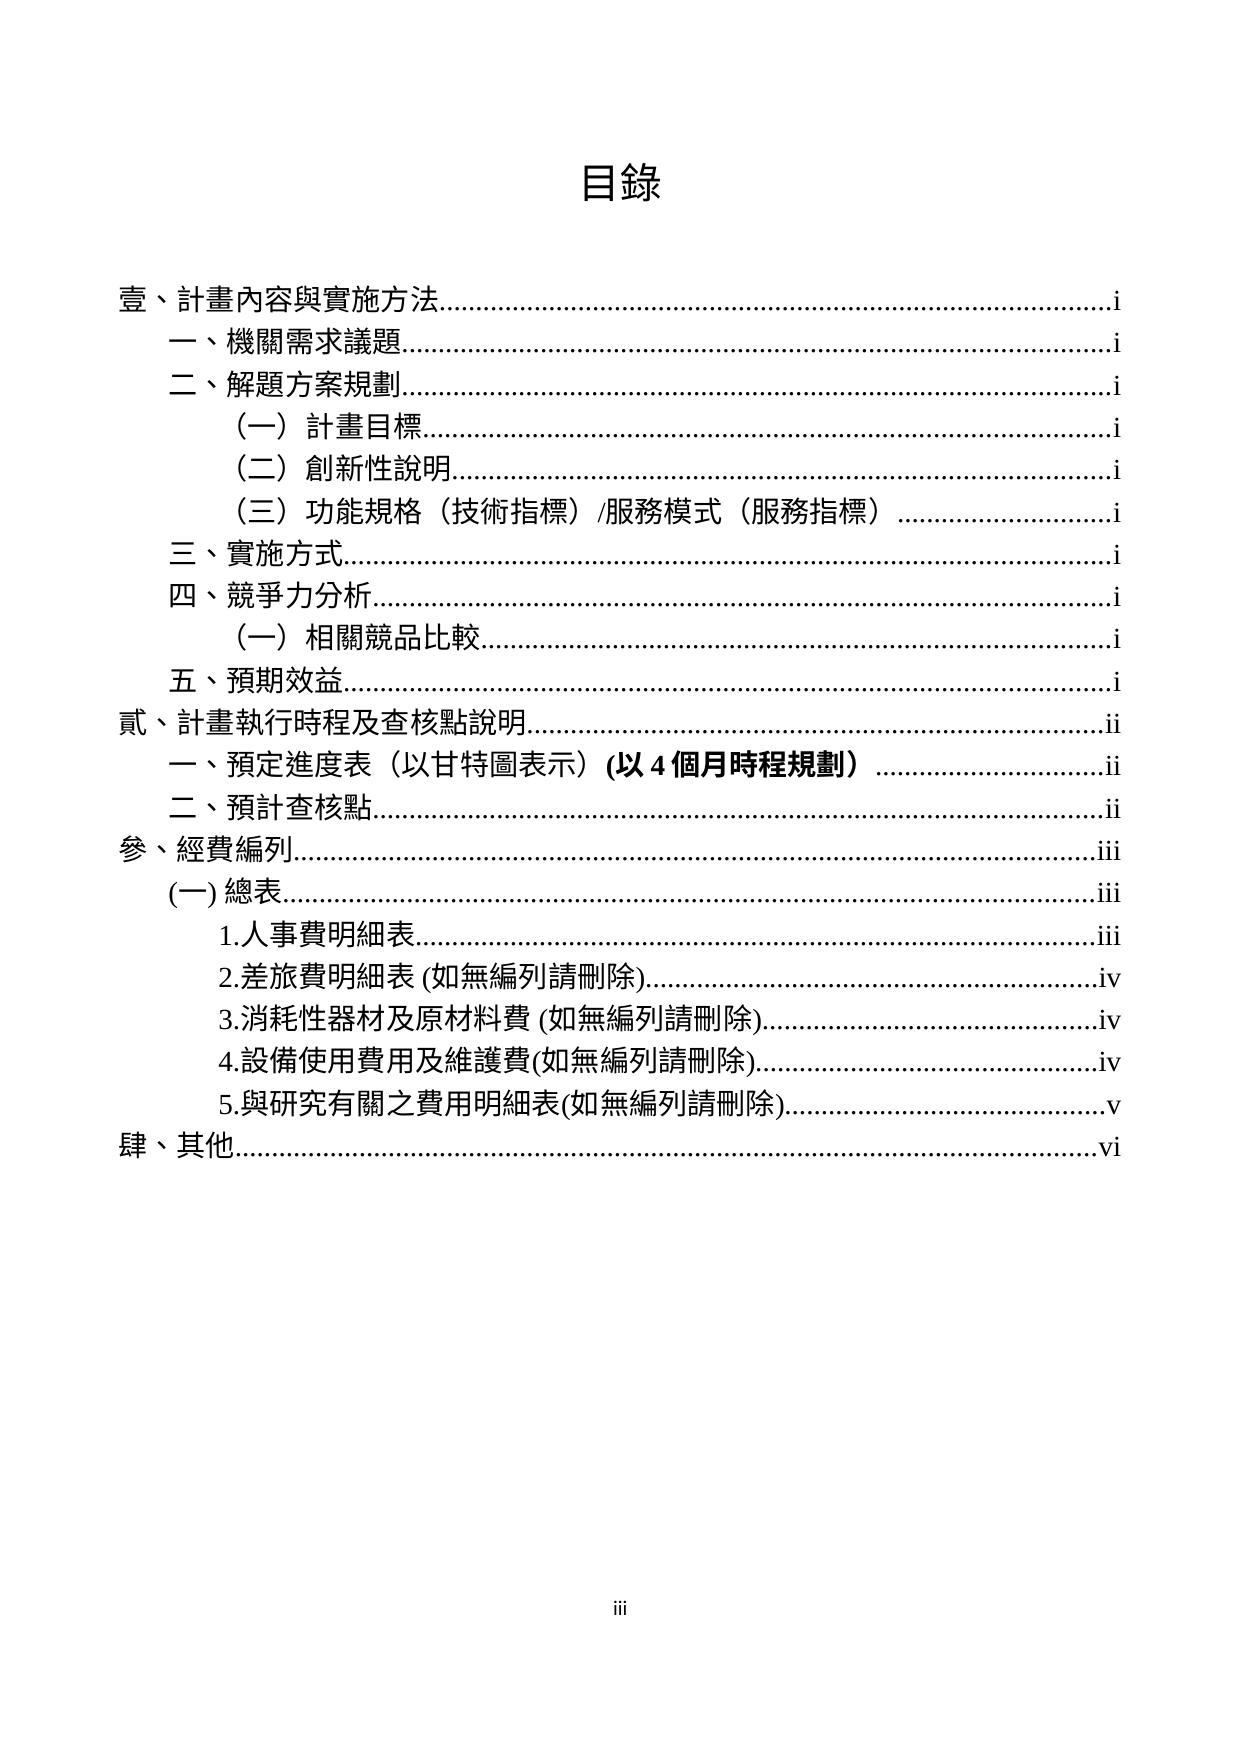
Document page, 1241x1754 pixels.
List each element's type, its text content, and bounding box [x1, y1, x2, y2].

text 目錄 [118, 150, 1122, 210]
